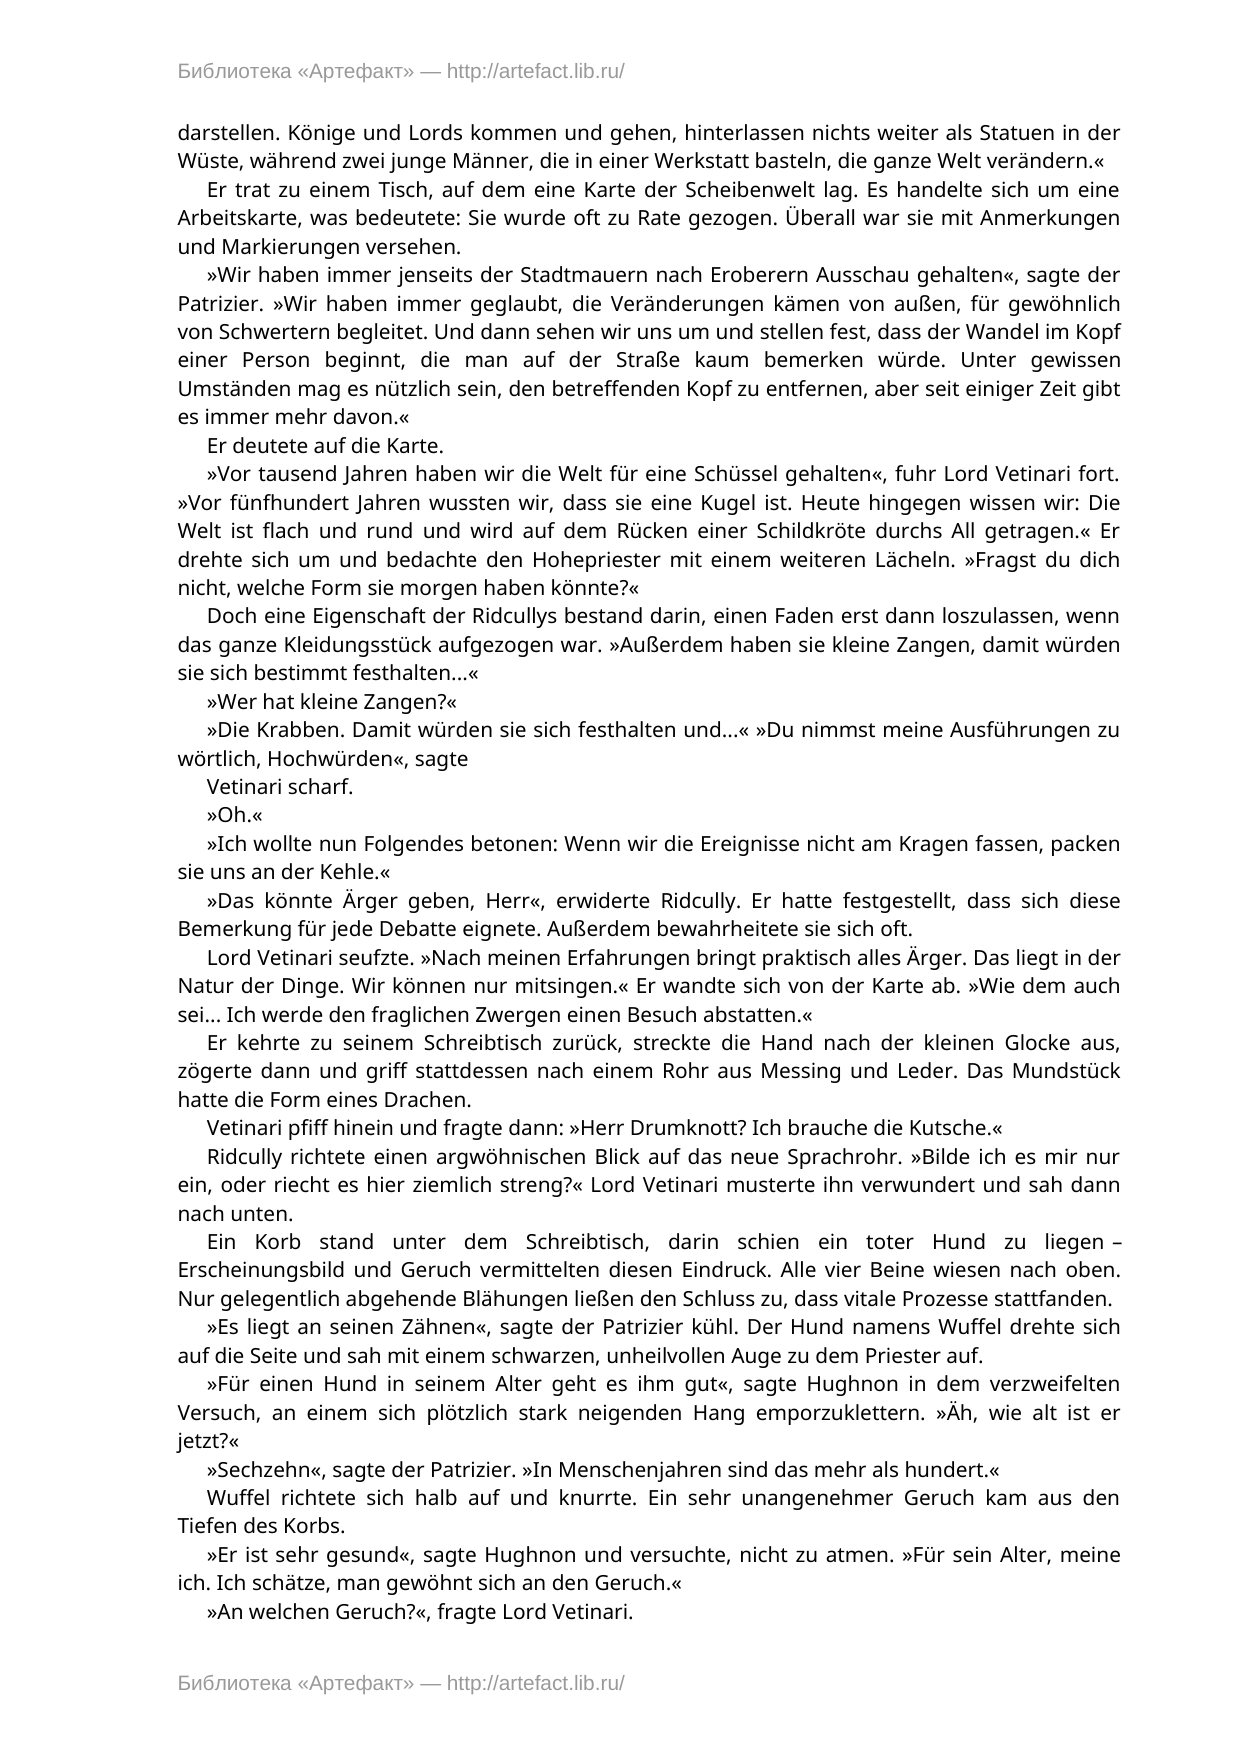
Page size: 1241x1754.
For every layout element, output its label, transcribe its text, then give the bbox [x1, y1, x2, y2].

text »Vor tausend Jahren haben wir die Welt für eine Schüssel gehalten«, fuhr Lord Vetinari fort. »Vor fünfhundert Jahren wussten wir, dass sie eine Kugel ist. Heute hingegen wissen wir: Die Welt ist flach und rund und wird auf dem Rücken einer Schildkröte durchs All getragen.« Er drehte sich um und bedachte den Hohepriester mit einem weiteren Lächeln. »Fragst du dich nicht, welche Form sie morgen haben könnte?« [177, 459, 1122, 602]
text »Für einen Hund in seinem Alter geht es ihm gut«, sagte Hughnon in dem verzweifelten Versuch, an einem sich plötzlich stark neigenden Hang emporzuklettern. »Äh, wie alt ist er jetzt?« [177, 1369, 1122, 1455]
text »Wer hat kleine Zangen?« [177, 687, 1122, 715]
text Ridcully richtete einen argwöhnischen Blick auf das neue Sprachrohr. »Bilde ich es mir nur ein, oder riecht es hier ziemlich streng?« Lord Vetinari musterte ihn verwundert und sah dann nach unten. [177, 1142, 1122, 1227]
text »Die Krabben. Damit würden sie sich festhalten und...« »Du nimmst meine Ausführungen zu wörtlich, Hochwürden«, sagte [177, 715, 1122, 772]
text Vetinari pfiff hinein und fragte dann: »Herr Drumknott? Ich brauche die Kutsche.« [177, 1113, 1122, 1142]
text Lord Vetinari seufzte. »Nach meinen Erfahrungen bringt praktisch alles Ärger. Das liegt in der Natur der Dinge. Wir können nur mitsingen.« Er wandte sich von der Karte ab. »Wie dem auch sei... Ich werde den fraglichen Zwergen einen Besuch abstatten.« [177, 943, 1122, 1028]
text »Das könnte Ärger geben, Herr«, erwiderte Ridcully. Er hatte festgestellt, dass sich diese Bemerkung für jede Debatte eignete. Außerdem bewahrheitete sie sich oft. [177, 886, 1122, 943]
text »Er ist sehr gesund«, sagte Hughnon und versuchte, nicht zu atmen. »Für sein Alter, meine ich. Ich schätze, man gewöhnt sich an den Geruch.« [177, 1540, 1122, 1597]
text »An welchen Geruch?«, fragte Lord Vetinari. [177, 1597, 1122, 1625]
text Er deutete auf die Karte. [177, 431, 1122, 459]
text »Es liegt an seinen Zähnen«, sagte der Patrizier kühl. Der Hund namens Wuffel drehte sich auf die Seite und sah mit einem schwarzen, unheilvollen Auge zu dem Priester auf. [177, 1312, 1122, 1369]
text »Wir haben immer jenseits der Stadtmauern nach Eroberern Ausschau gehalten«, sagte der Patrizier. »Wir haben immer geglaubt, die Veränderungen kämen von außen, für gewöhnlich von Schwertern begleitet. Und dann sehen wir uns um und stellen fest, dass der Wandel im Kopf einer Person beginnt, die man auf der Straße kaum bemerken würde. Unter gewissen Umständen mag es nützlich sein, den betreffenden Kopf zu entfernen, aber seit einiger Zeit gibt es immer mehr davon.« [177, 260, 1122, 431]
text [177, 118, 1122, 175]
text Er trat zu einem Tisch, auf dem eine Karte der Scheibenwelt lag. Es handelte sich um eine Arbeitskarte, was bedeutete: Sie wurde oft zu Rate gezogen. Überall war sie mit Anmerkungen und Markierungen versehen. [177, 175, 1122, 260]
text Vetinari scharf. [177, 772, 1122, 801]
text »Oh.« [177, 801, 1122, 829]
text »Ich wollte nun Folgendes betonen: Wenn wir die Ereignisse nicht am Kragen fassen, packen sie uns an der Kehle.« [177, 829, 1122, 886]
text Wuffel richtete sich halb auf und knurrte. Ein sehr unangenehmer Geruch kam aus den Tiefen des Korbs. [177, 1483, 1122, 1540]
text Er kehrte zu seinem Schreibtisch zurück, streckte die Hand nach der kleinen Glocke aus, zögerte dann und griff stattdessen nach einem Rohr aus Messing und Leder. Das Mundstück hatte die Form eines Drachen. [177, 1028, 1122, 1113]
text »Sechzehn«, sagte der Patrizier. »In Menschenjahren sind das mehr als hundert.« [177, 1455, 1122, 1483]
text Ein Korb stand unter dem Schreibtisch, darin schien ein toter Hund zu liegen – Erscheinungsbild und Geruch vermittelten diesen Eindruck. Alle vier Beine wiesen nach oben. Nur gelegentlich abgehende Blähungen ließen den Schluss zu, dass vitale Prozesse stattfanden. [177, 1227, 1122, 1312]
text Doch eine Eigenschaft der Ridcullys bestand darin, einen Faden erst dann loszulassen, wenn das ganze Kleidungsstück aufgezogen war. »Außerdem haben sie kleine Zangen, damit würden sie sich bestimmt festhalten...« [177, 602, 1122, 687]
